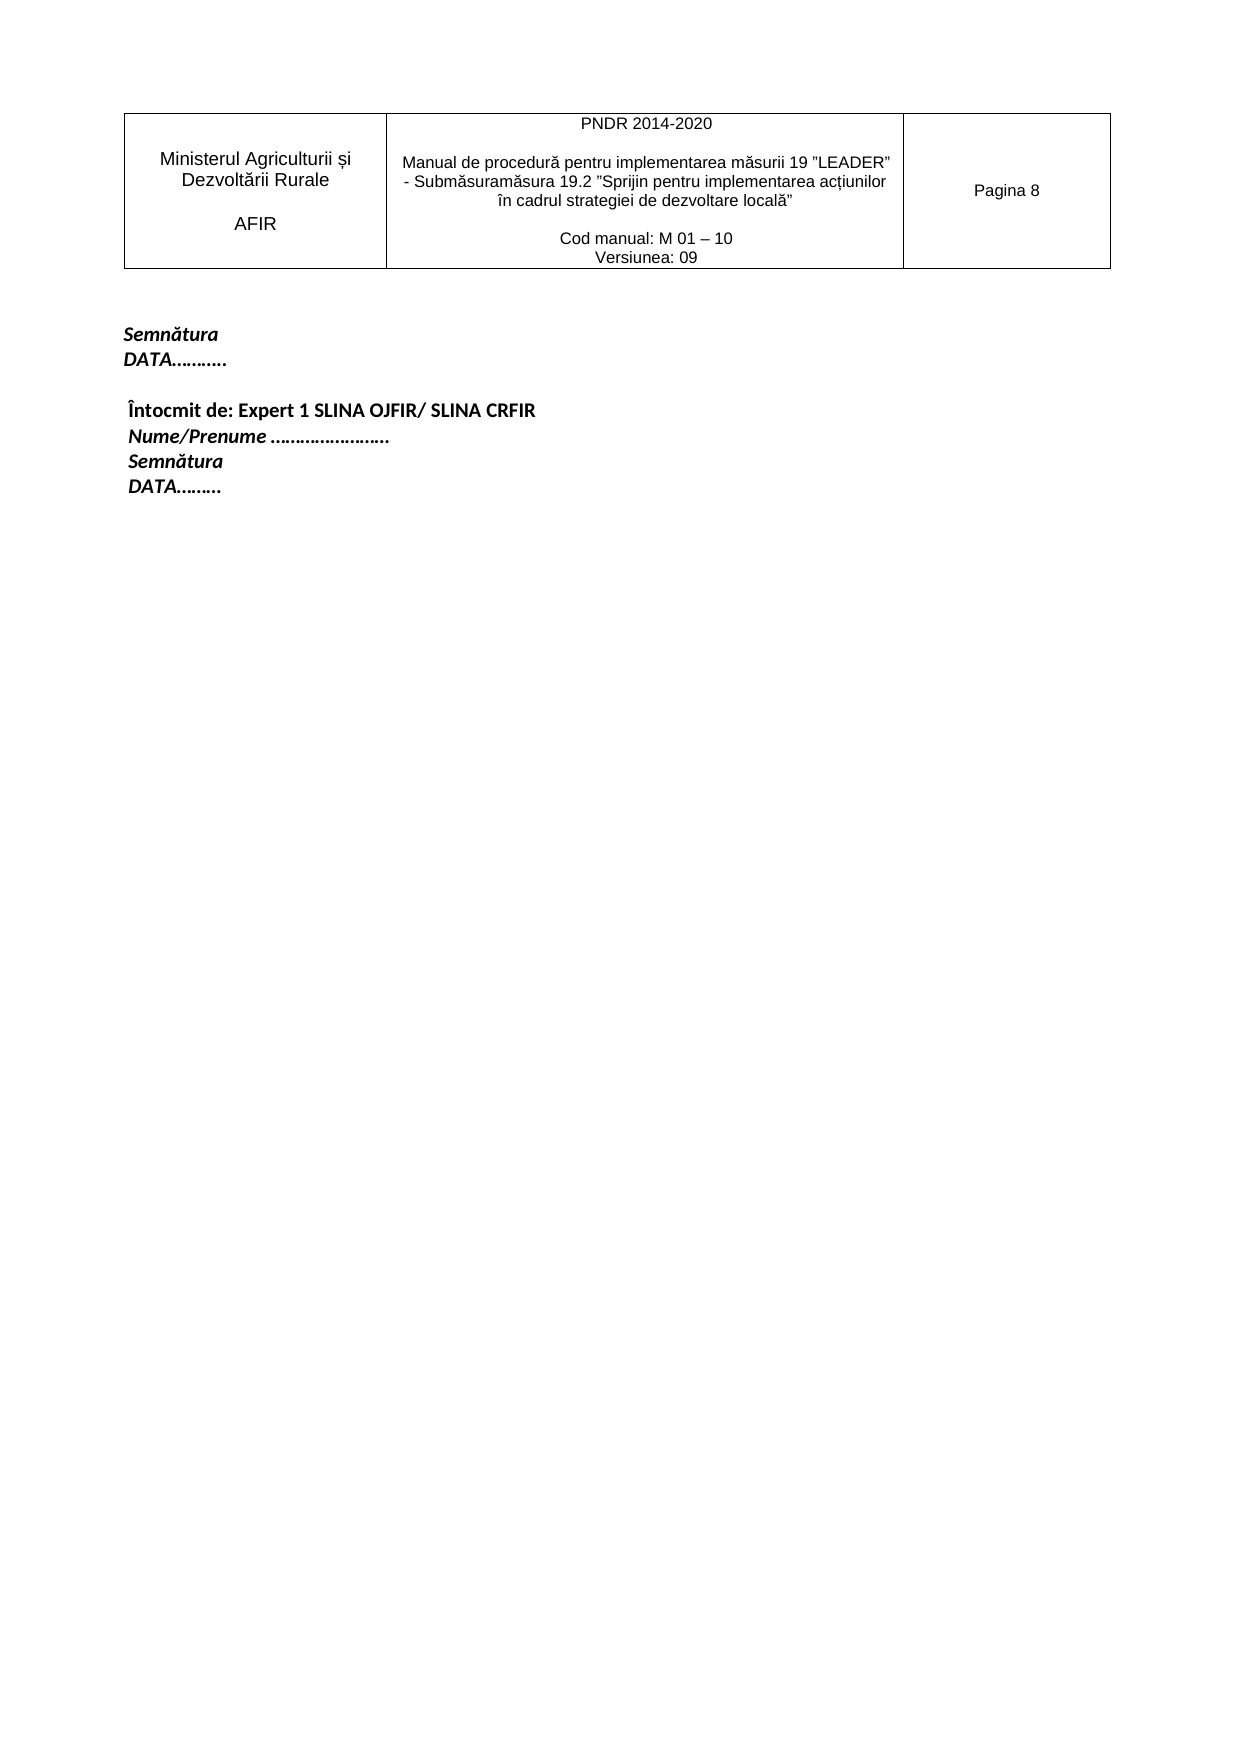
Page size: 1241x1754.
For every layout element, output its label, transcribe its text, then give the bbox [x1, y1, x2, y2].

text Întocmit de: Expert 1 SLINA OJFIR/ SLINA CRFIR [119, 397, 1116, 423]
text Semnătura [119, 321, 1116, 347]
text Semnătura [119, 448, 1116, 474]
text Nume/Prenume …………………… [119, 423, 1116, 448]
text DATA……… [119, 474, 1116, 499]
text DATA……….. [119, 347, 1116, 372]
